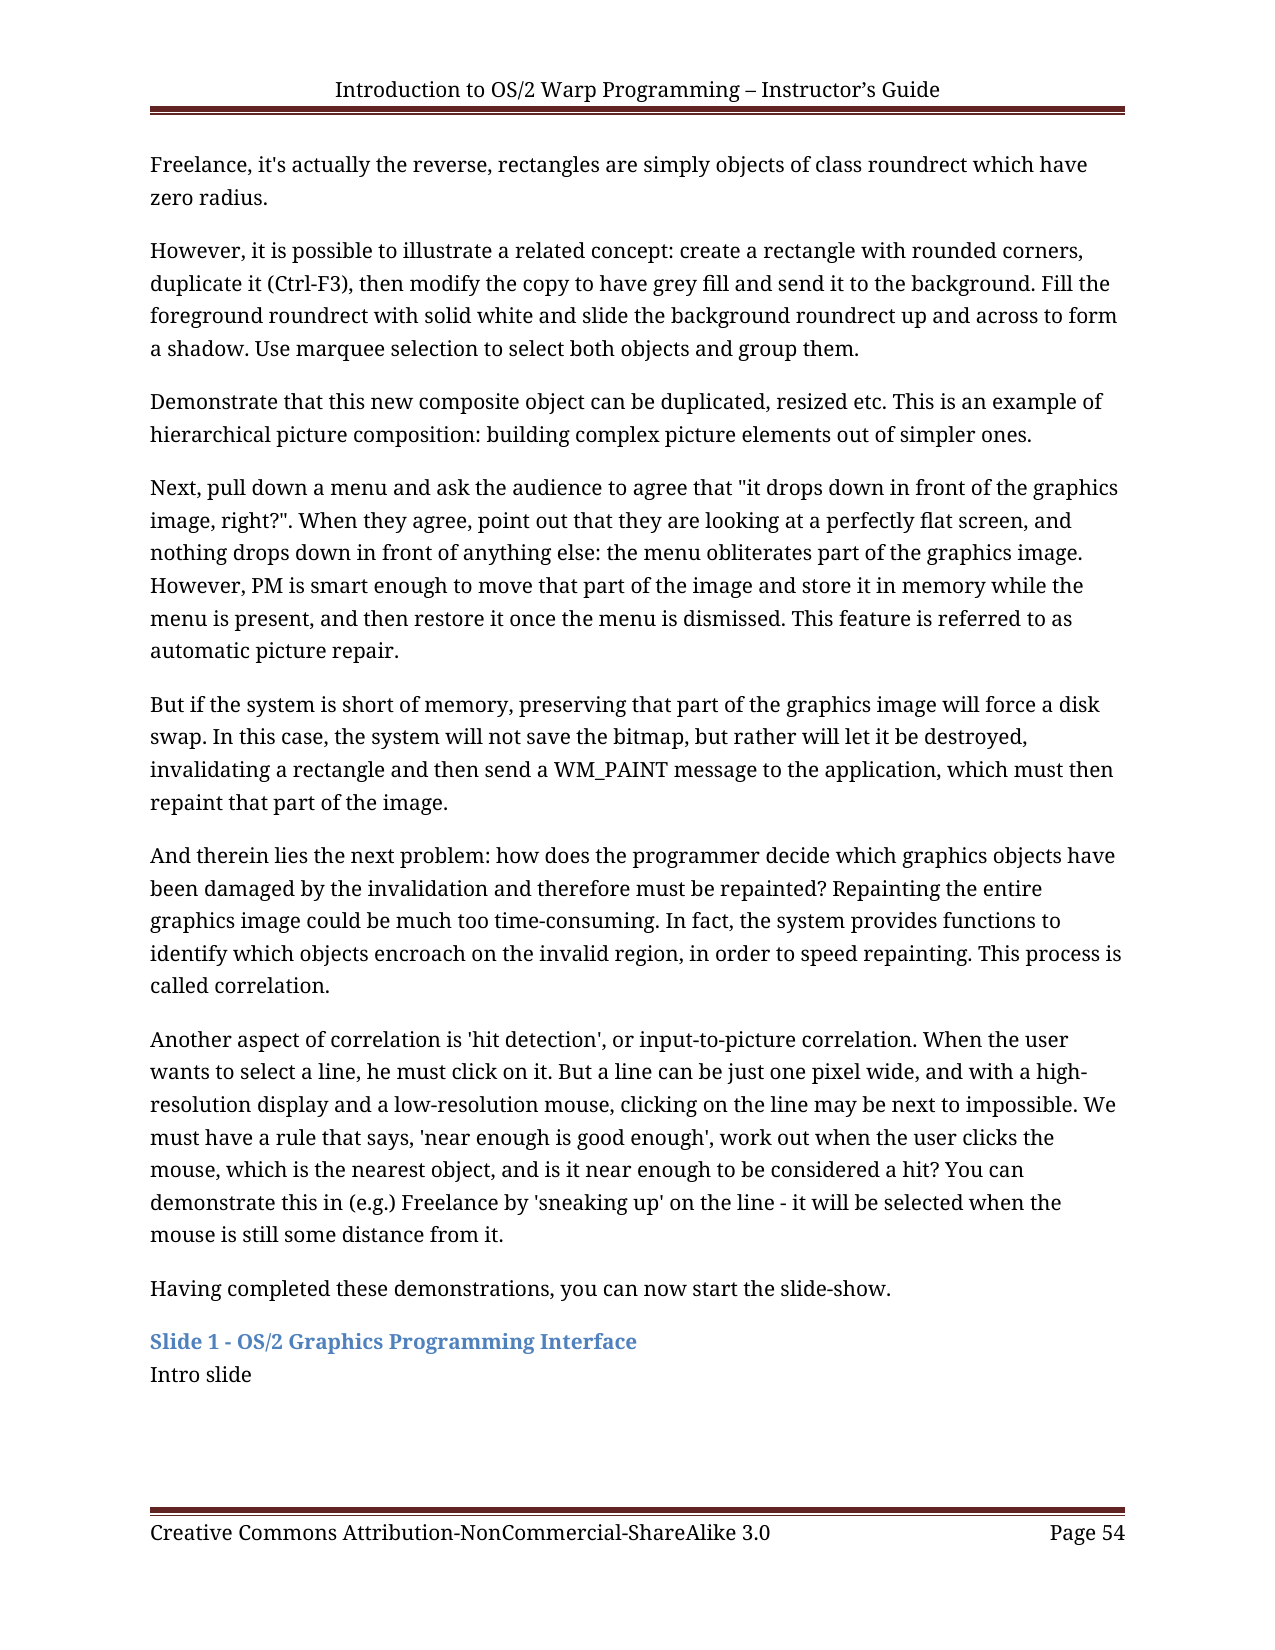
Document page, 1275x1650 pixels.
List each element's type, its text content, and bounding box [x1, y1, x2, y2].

text Intro slide [150, 1360, 1125, 1388]
text Demonstrate that this new composite object can be duplicated, resized etc. This is an example of hierarchical picture composition: building complex picture elements out of simpler ones. [150, 387, 1125, 448]
text Next, pull down a menu and ask the audience to agree that "it drops down in front of the graphics image, right?". When they agree, point out that they are looking at a perfectly flat screen, and nothing drops down in front of anything else: the menu obliterates part of the graphics image. However, PM is smart enough to move that part of the image and store it in memory while the menu is present, and then restore it once the menu is dismissed. This feature is referred to as automatic picture repair. [150, 473, 1125, 665]
text Having completed these demonstrations, you can now start the slide-show. [150, 1274, 1125, 1302]
text However, it is possible to illustrate a related concept: create a rectangle with rounded corners, duplicate it (Ctrl-F3), then modify the copy to have grey fill and send it to the background. Fill the foreground roundrect with solid white and slide the background roundrect up and across to form a shadow. Use marquee selection to select both objects and group them. [150, 236, 1125, 362]
text And therein lies the next problem: how does the programmer decide which graphics objects have been damaged by the invalidation and therefore must be repainted? Repainting the entire graphics image could be much too time-consuming. In fact, the system provides functions to identify which objects encroach on the invalid region, in order to speed repainting. This process is called correlation. [150, 841, 1125, 1000]
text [150, 150, 1125, 211]
text But if the system is short of memory, preserving that part of the graphics image will force a disk swap. In this case, the system will not save the bitmap, but rather will let it be destroyed, invalidating a rectangle and then send a WM_PAINT message to the application, which must then repaint that part of the image. [150, 690, 1125, 816]
text Another aspect of correlation is 'hit detection', or input-to-picture correlation. When the user wants to select a line, he must click on it. But a line can be just one pixel wide, and with a high-resolution display and a low-resolution mouse, clicking on the line may be next to impossible. We must have a rule that says, 'near enough is good enough', work out when the user clicks the mouse, which is the nearest object, and is it near enough to be considered a hit? You can demonstrate this in (e.g.) Freelance by 'sneaking up' on the line - it will be selected when the mouse is still some distance from it. [150, 1025, 1125, 1249]
subtitle Slide 1 - OS/2 Graphics Programming Interface [150, 1327, 1125, 1356]
